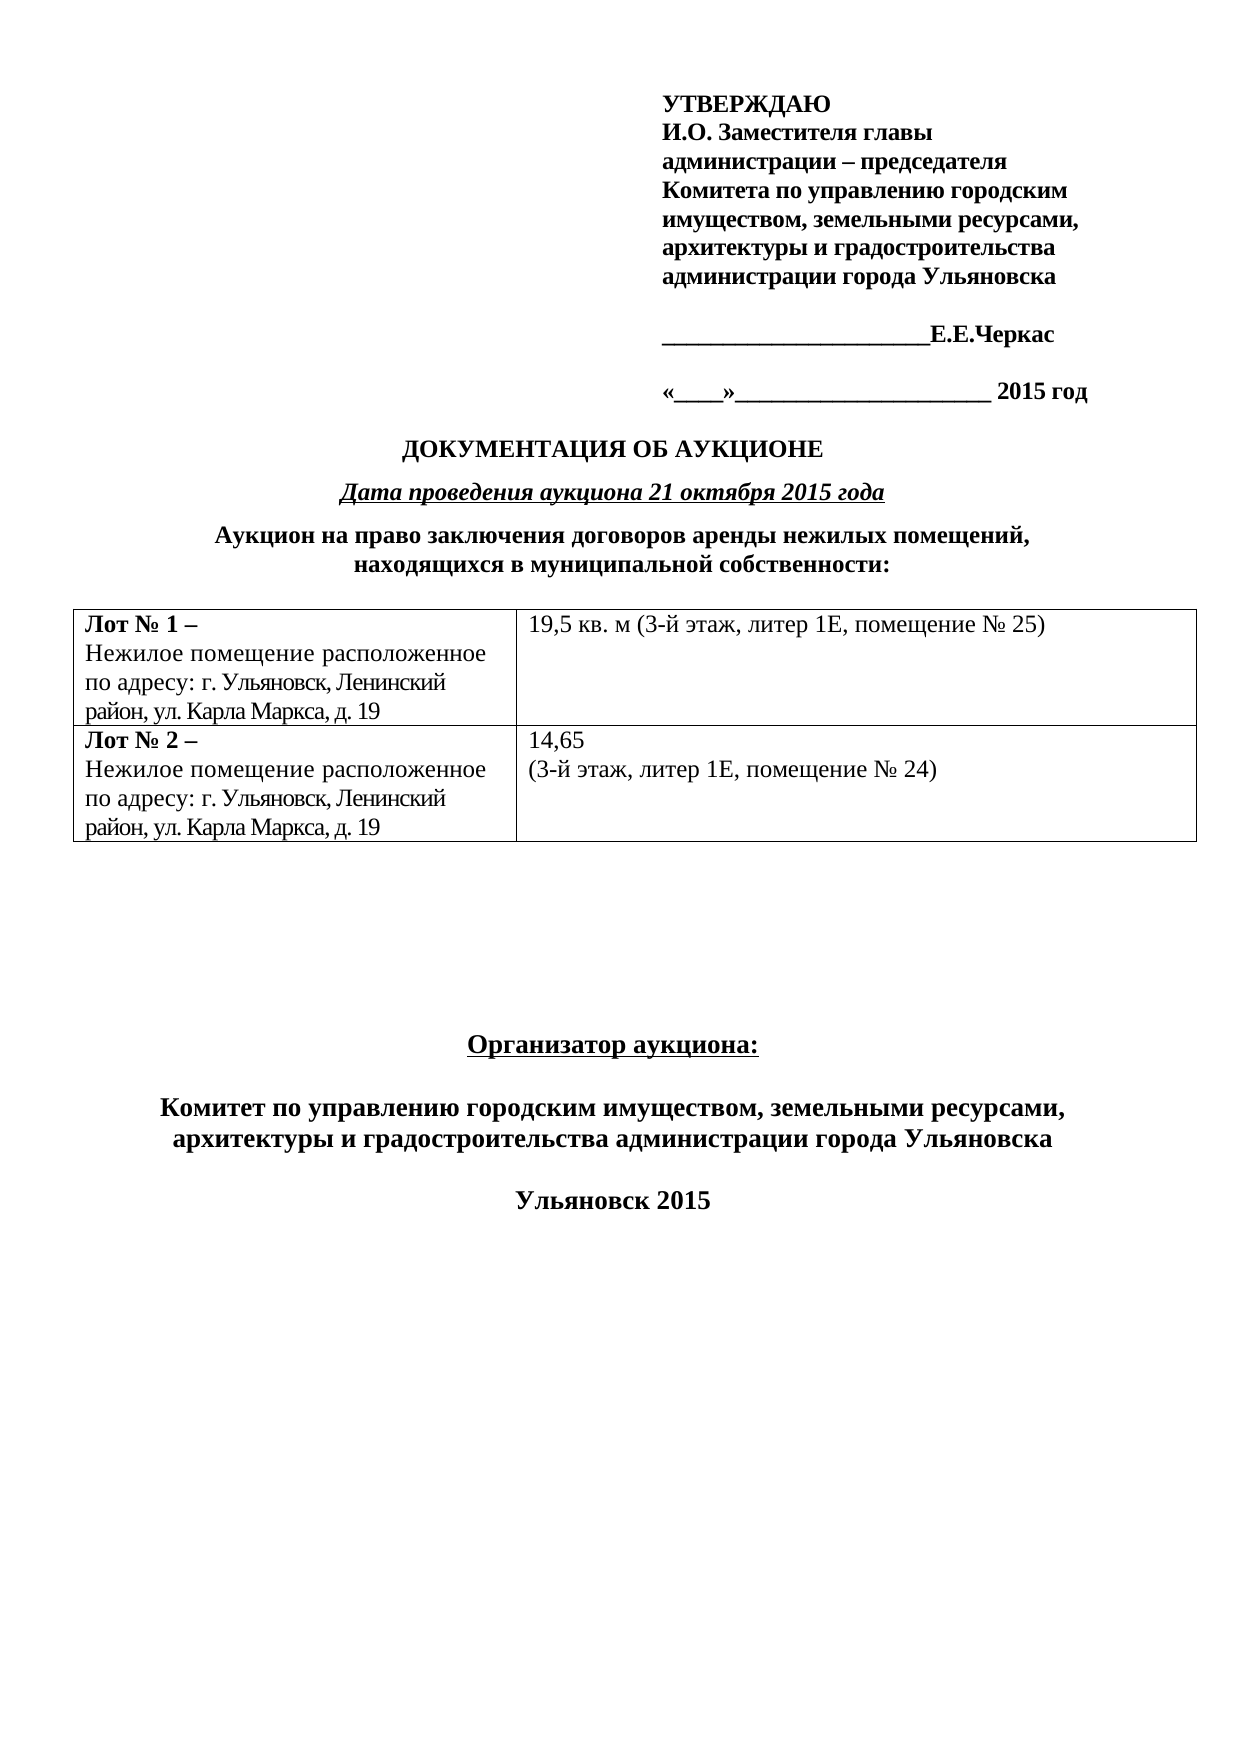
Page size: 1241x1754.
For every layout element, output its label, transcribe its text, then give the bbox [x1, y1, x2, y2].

text Аукцион на право заключения договоров аренды нежилых помещений, находящихся в муниципальной собственности: [137, 520, 1107, 577]
subtitle ДОКУМЕНТАЦИЯ ОБ АУКЦИОНЕ [118, 434, 1107, 462]
text УТВЕРЖДАЮ [662, 89, 1107, 117]
text Ульяновск 2015 [118, 1184, 1107, 1215]
text «____»_____________________ 2015 год [662, 376, 1093, 405]
text ______________________Е.Е.Черкас [662, 319, 1093, 347]
table_cell Лот № 2 – Нежилое помещение расположенное по адресу: г. Ульяновск, Ленинский район, ул. Карла Маркса, д. 19 [74, 726, 516, 841]
table_header Лот № 1 – Нежилое помещение расположенное по адресу: г. Ульяновск, Ленинский район, ул. Карла Маркса, д. 19 [74, 610, 516, 724]
text Организатор аукциона: [118, 1028, 1107, 1060]
table_header 19,5 кв. м (3-й этаж, литер 1Е, помещение № 25) [517, 610, 1196, 724]
subtitle Дата проведения аукциона 21 октября 2015 года [118, 477, 1107, 506]
text Комитет по управлению городским имуществом, земельными ресурсами, архитектуры и градостроительства администрации города Ульяновска [118, 1091, 1107, 1153]
text И.О. Заместителя главы администрации – председателя Комитета по управлению городским имуществом, земельными ресурсами, архитектуры и градостроительства администрации города Ульяновска [662, 117, 1093, 290]
table_cell 14,65 (3-й этаж, литер 1Е, помещение № 24) [517, 726, 1196, 841]
